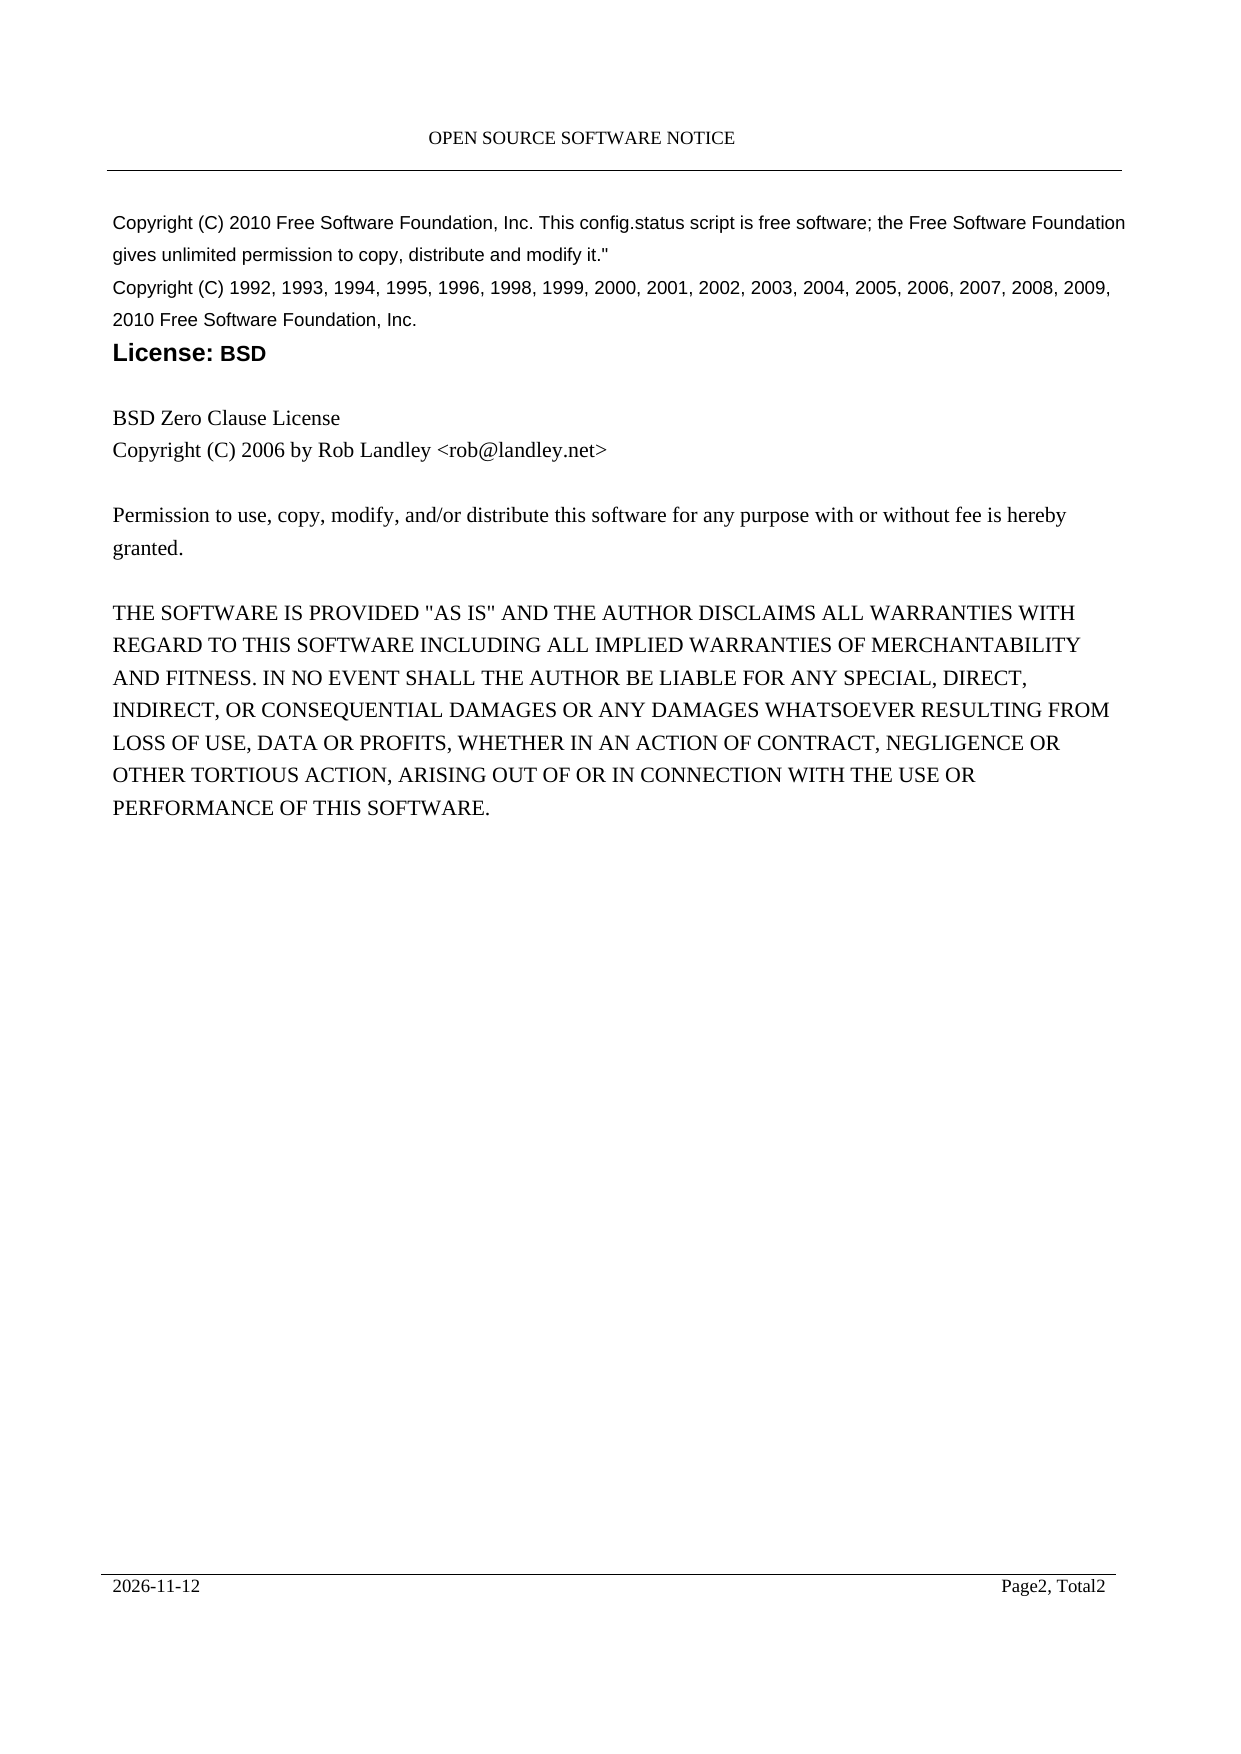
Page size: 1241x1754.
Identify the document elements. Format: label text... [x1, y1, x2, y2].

text Copyright (C) 1992, 1993, 1994, 1995, 1996, 1998, 1999, 2000, 2001, 2002, 2003, 2004, 2005, 2006, 2007, 2008, 2009, 2010 Free Software Foundation, Inc. [112, 271, 1128, 336]
text License: BSD BSD Zero Clause License Copyright (C) 2006 by Rob Landley <rob@landley.net> Permission to use, copy, modify, and/or distribute this software for any purpose with or without fee is hereby granted. THE SOFTWARE IS PROVIDED "AS IS" AND THE AUTHOR DISCLAIMS ALL WARRANTIES WITH REGARD TO THIS SOFTWARE INCLUDING ALL IMPLIED WARRANTIES OF MERCHANTABILITY AND FITNESS. IN NO EVENT SHALL THE AUTHOR BE LIABLE FOR ANY SPECIAL, DIRECT, INDIRECT, OR CONSEQUENTIAL DAMAGES OR ANY DAMAGES WHATSOEVER RESULTING FROM LOSS OF USE, DATA OR PROFITS, WHETHER IN AN ACTION OF CONTRACT, NEGLIGENCE OR OTHER TORTIOUS ACTION, ARISING OUT OF OR IN CONNECTION WITH THE USE OR PERFORMANCE OF THIS SOFTWARE. [112, 336, 1128, 856]
text Copyright (C) 2010 Free Software Foundation, Inc. This config.status script is free software; the Free Software Foundation gives unlimited permission to copy, distribute and modify it." [112, 206, 1128, 271]
